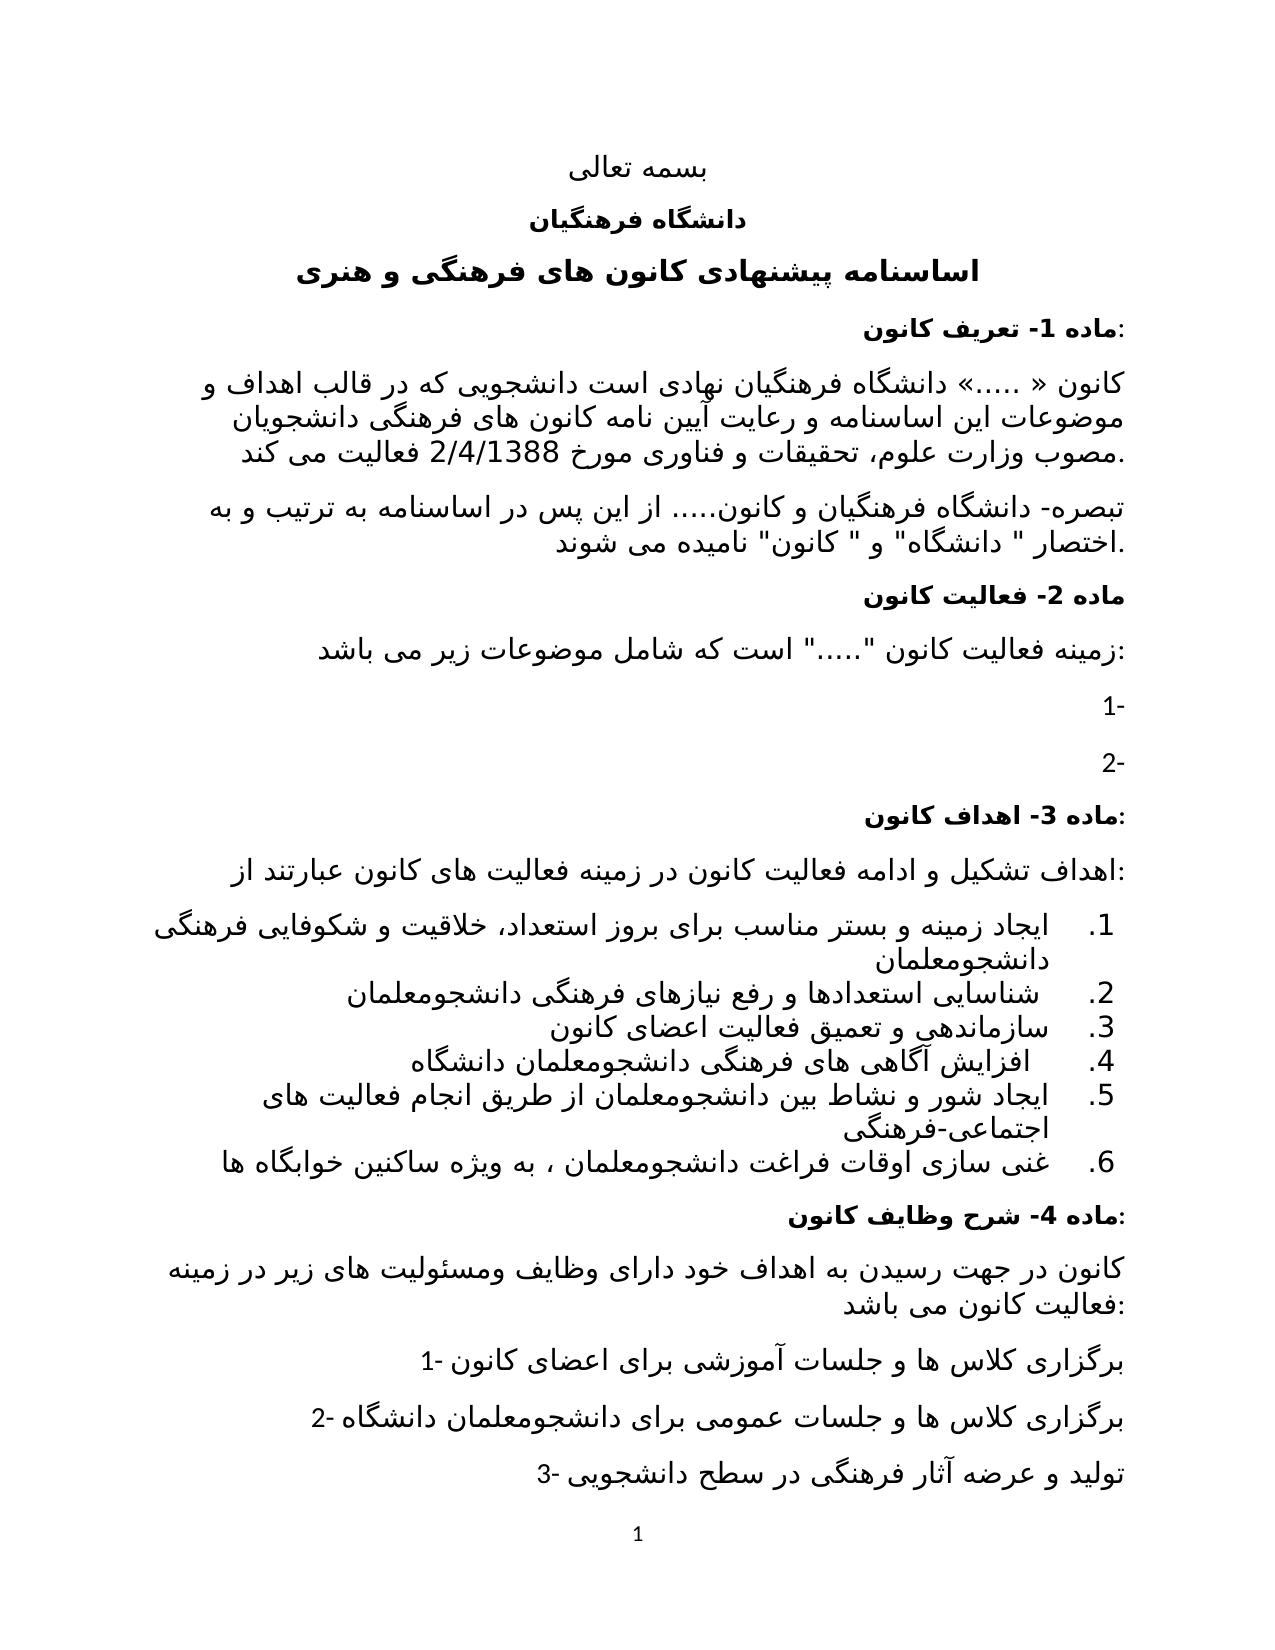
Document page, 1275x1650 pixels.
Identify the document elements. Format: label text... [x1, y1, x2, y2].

text بسمه تعالی [150, 150, 1125, 184]
text 1- برگزاری کلاس ها و جلسات آموزشی برای اعضای کانون [150, 1342, 1125, 1378]
text تبصره- دانشگاه فرهنگیان و کانون..... از این پس در اساسنامه به ترتیب و به اختصار " دانشگاه" و " کانون" نامیده می شوند. [150, 490, 1125, 560]
text دانشگاه فرهنگیان [150, 205, 1125, 234]
list سازماندهی و تعمیق فعالیت اعضای کانون [150, 1010, 1087, 1044]
text اساسنامه پیشنهادی کانون های فرهنگی و هنری [150, 255, 1125, 289]
list شناسایی استعدادها و رفع نیازهای فرهنگی دانشجومعلمان [150, 976, 1087, 1010]
text ماده 2- فعالیت کانون [150, 581, 1125, 610]
text کانون « .....» دانشگاه فرهنگیان نهادی است دانشجویی که در قالب اهداف و موضوعات این اساسنامه و رعایت آیین نامه کانون های فرهنگی دانشجویان مصوب وزارت علوم، تحقیقات و فناوری مورخ 2/4/1388 فعالیت می کند. [150, 366, 1125, 469]
text 2- برگزاری کلاس ها و جلسات عمومی برای دانشجومعلمان دانشگاه [150, 1399, 1125, 1434]
text اهداف تشکیل و ادامه فعالیت کانون در زمینه فعالیت های کانون عبارتند از: [150, 852, 1125, 887]
list غنی سازی اوقات فراغت دانشجومعلمان ، به ویژه ساکنین خوابگاه ها [150, 1146, 1087, 1180]
list ایجاد زمینه و بستر مناسب برای بروز استعداد، خلاقیت و شکوفایی فرهنگی دانشجومعلمان [150, 908, 1087, 976]
text کانون در جهت رسیدن به اهداف خود دارای وظایف ومسئولیت های زیر در زمینه فعالیت کانون می باشد: [150, 1252, 1125, 1321]
text 3- تولید و عرضه آثار فرهنگی در سطح دانشجویی [150, 1455, 1125, 1491]
list افزایش آگاهی های فرهنگی دانشجومعلمان دانشگاه [150, 1044, 1087, 1078]
text 1- [150, 687, 1125, 723]
text ماده 3- اهداف کانون: [150, 800, 1125, 831]
text ماده 4- شرح وظایف کانون: [150, 1201, 1125, 1231]
text 2- [150, 744, 1125, 779]
text ماده 1- تعریف کانون: [150, 309, 1125, 345]
text زمینه فعالیت کانون "....." است که شامل موضوعات زیر می باشد: [150, 631, 1125, 666]
list ایجاد شور و نشاط بین دانشجومعلمان از طریق انجام فعالیت های اجتماعی-فرهنگی [150, 1078, 1087, 1146]
